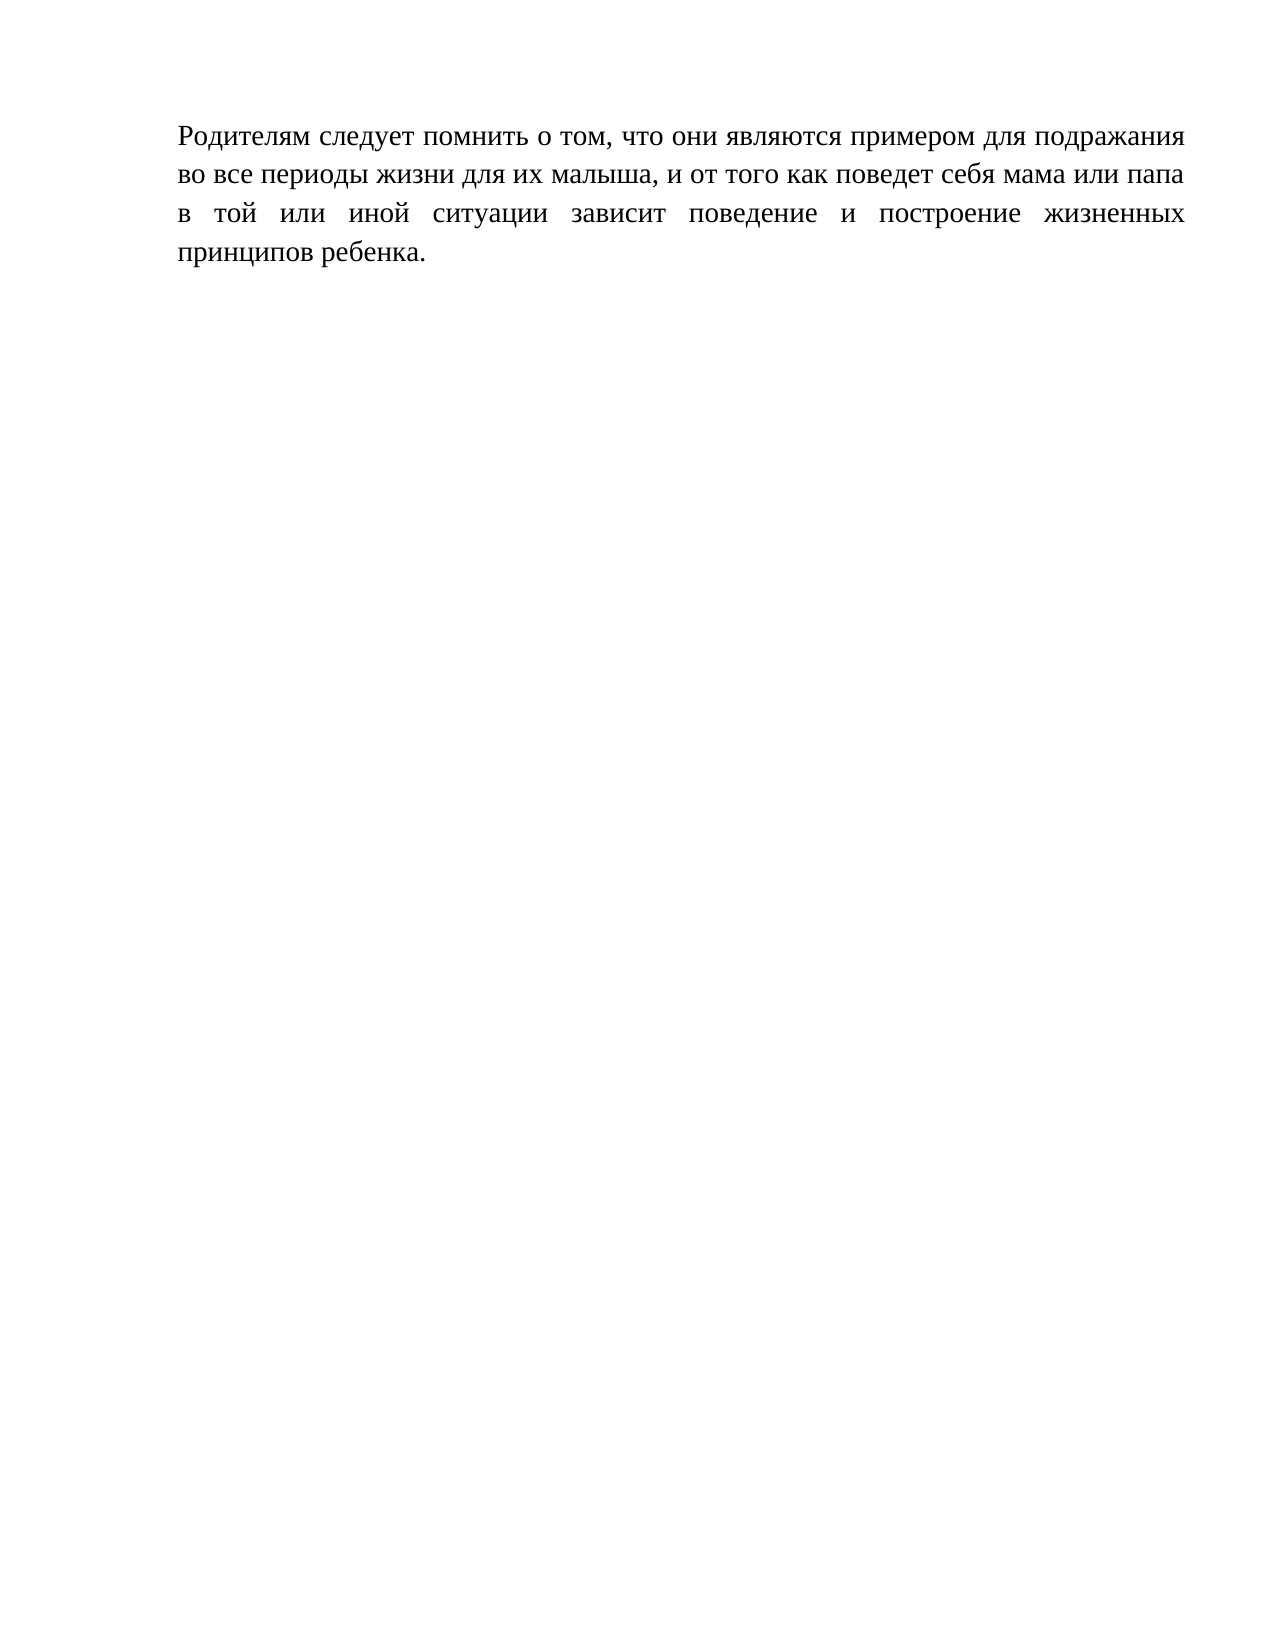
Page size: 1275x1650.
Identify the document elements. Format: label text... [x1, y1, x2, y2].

text Родителям следует помнить о том, что они являются примером для подражания во все периоды жизни для их малыша, и от того как поведет себя мама или папа в той или иной ситуации зависит поведение и построение жизненных принципов ребенка. [177, 118, 1186, 267]
